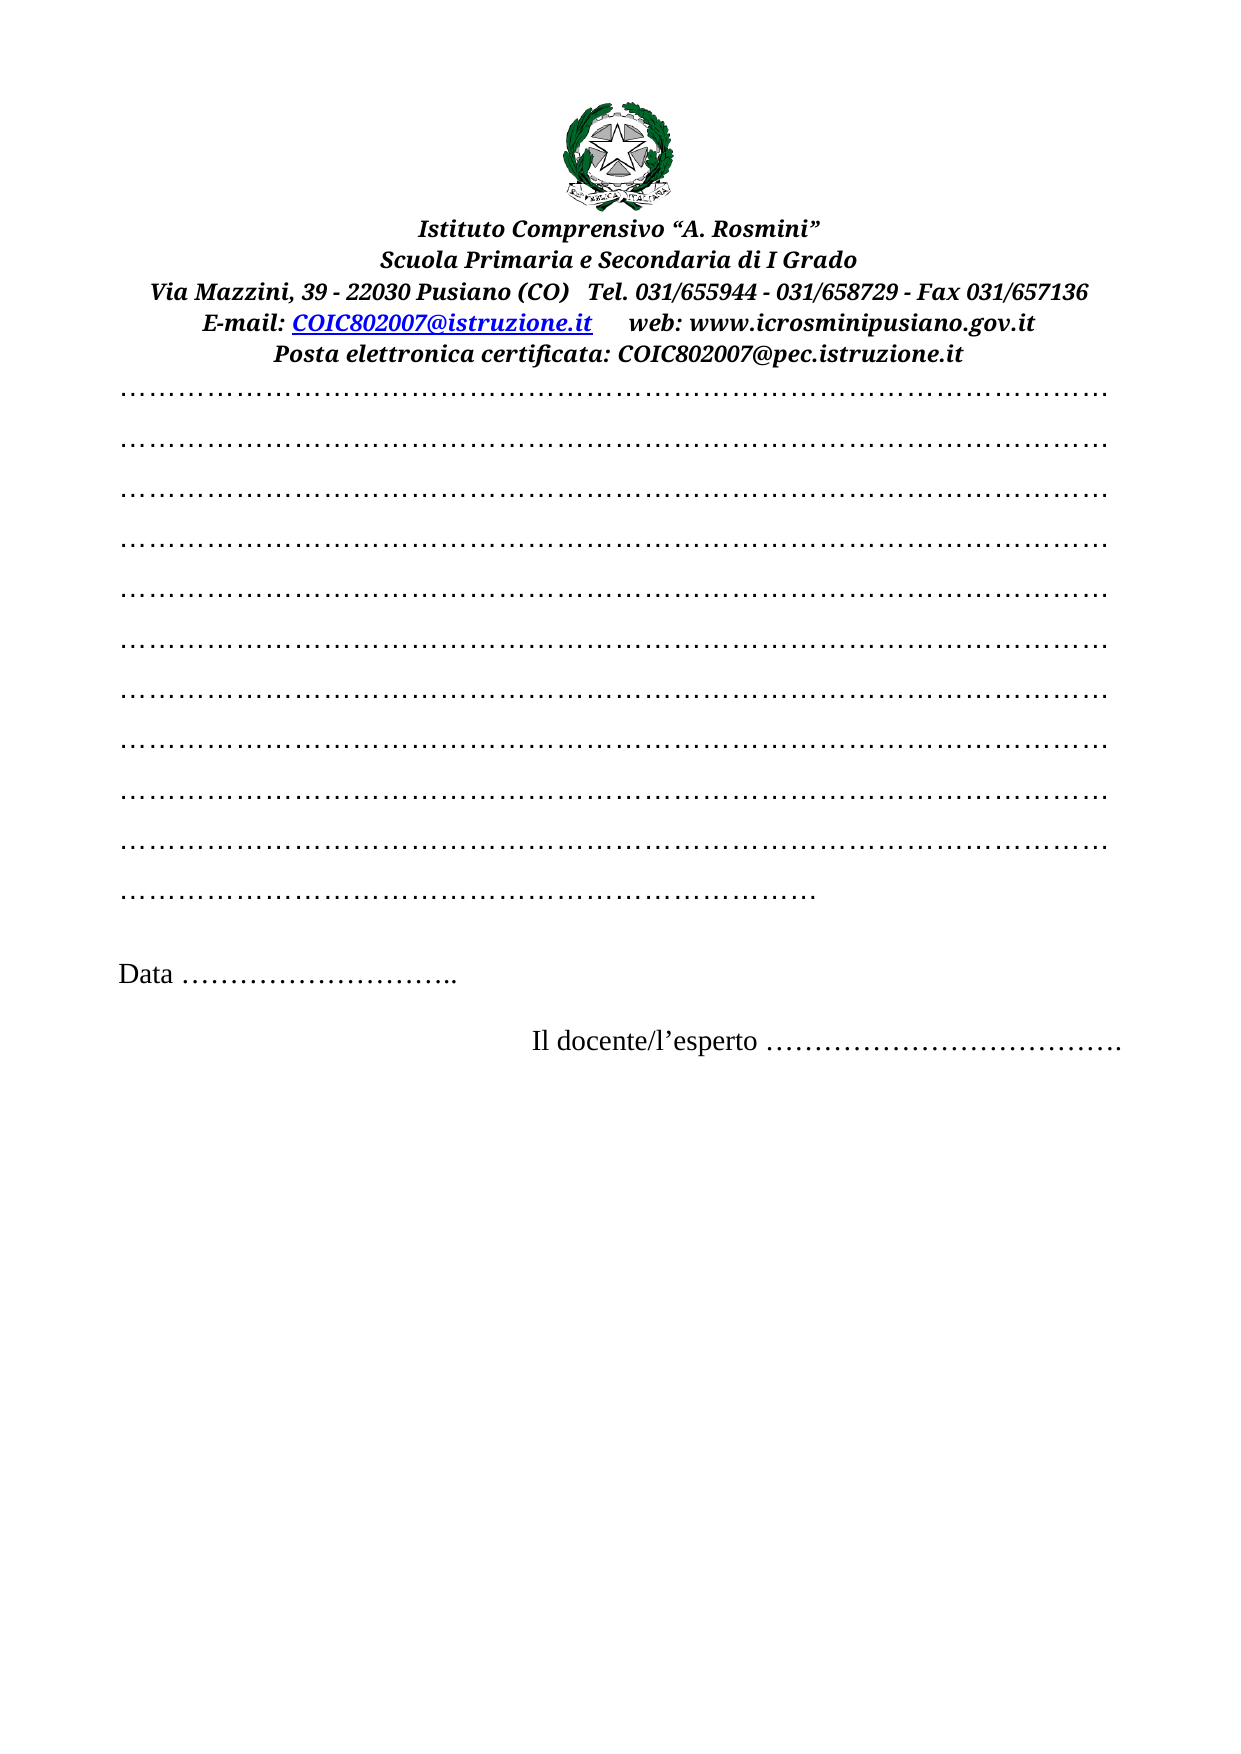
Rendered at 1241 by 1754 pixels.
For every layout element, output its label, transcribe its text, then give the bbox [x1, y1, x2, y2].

picture [561, 102, 679, 213]
text Il docente/l’esperto ………………………………. [118, 1023, 1122, 1057]
text Data ……………………….. [118, 956, 1122, 990]
